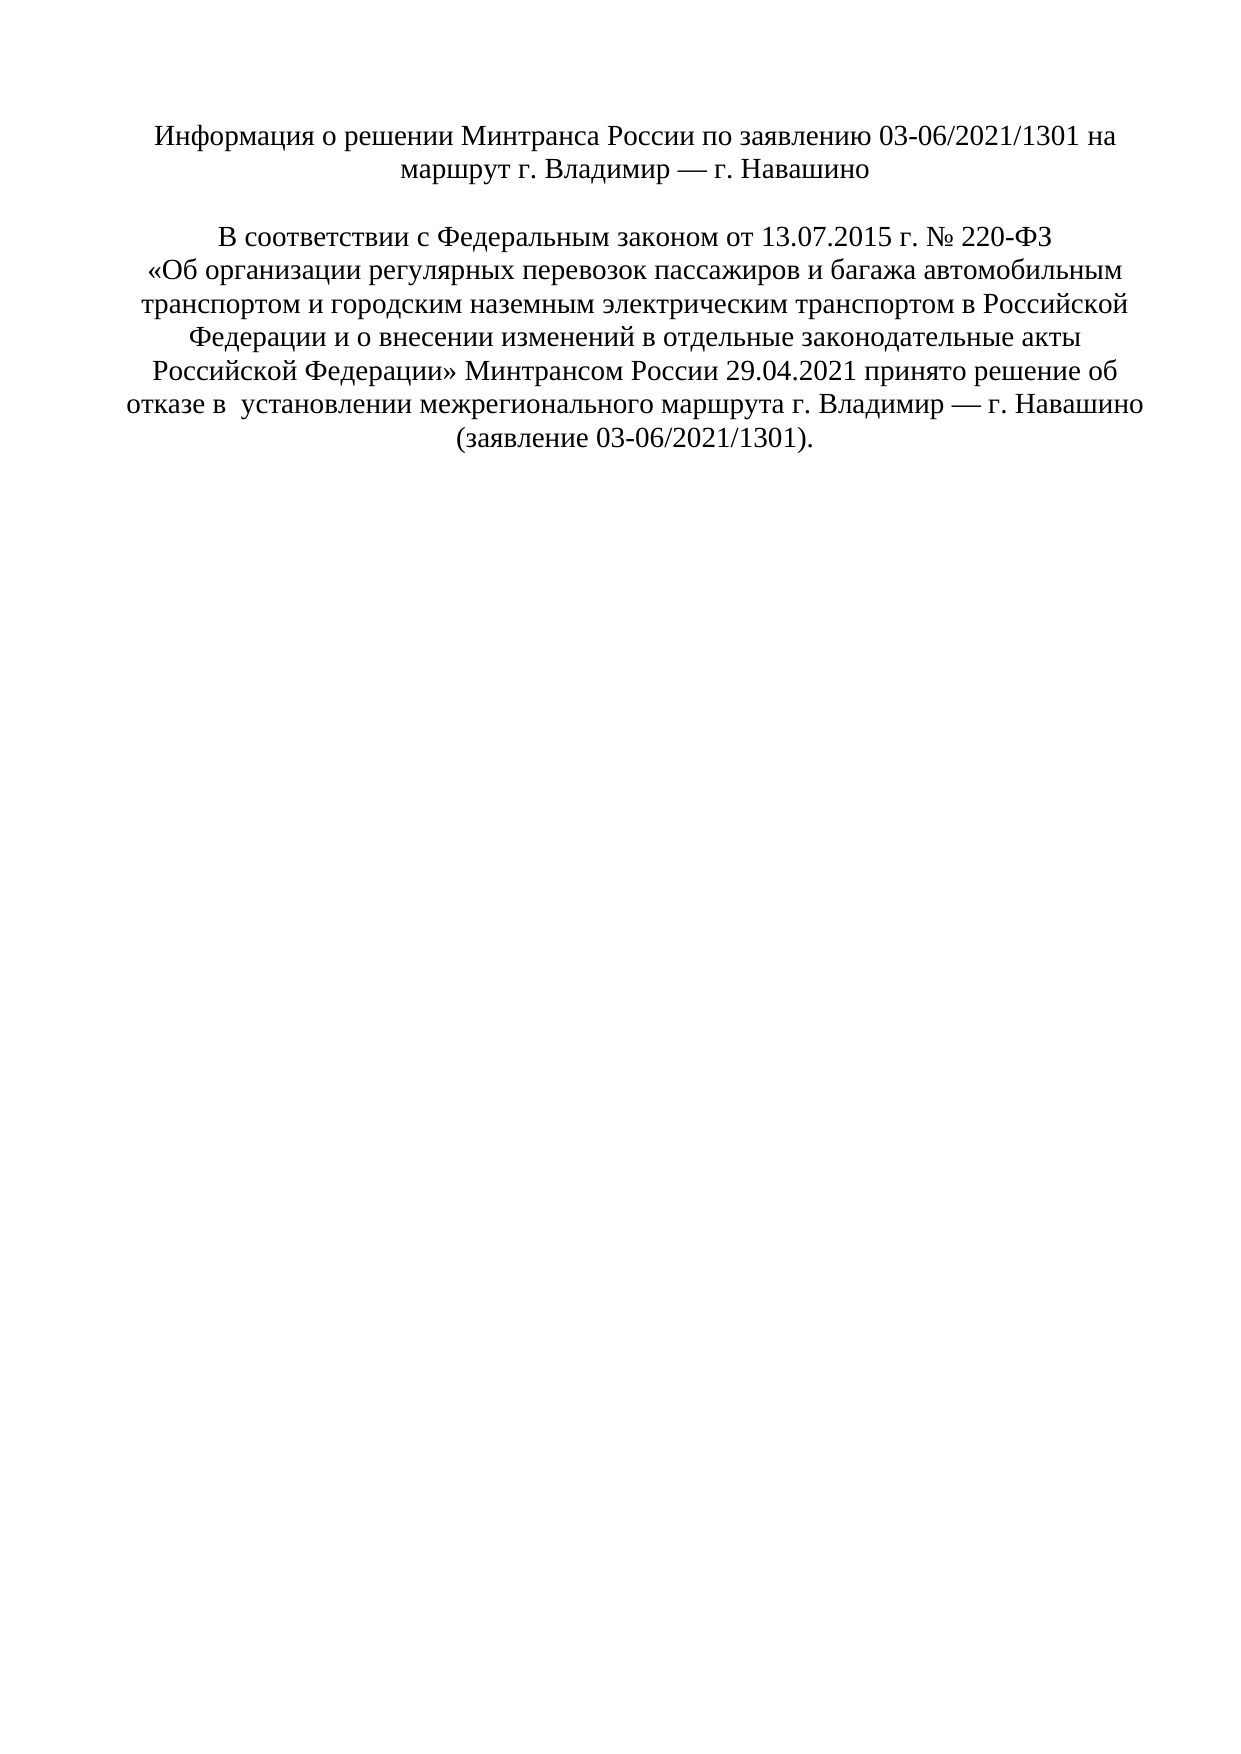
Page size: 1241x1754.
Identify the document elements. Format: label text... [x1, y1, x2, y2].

text Информация о решении Минтранса России по заявлению 03-06/2021/1301 на маршрут г. Владимир — г. Навашино [118, 118, 1152, 185]
text В соответствии с Федеральным законом от 13.07.2015 г. № 220-ФЗ «Об организации регулярных перевозок пассажиров и багажа автомобильным транспортом и городским наземным электрическим транспортом в Российской Федерации и о внесении изменений в отдельные законодательные акты Российской Федерации» Минтрансом России 29.04.2021 принято решение об отказе в установлении межрегионального маршрута г. Владимир — г. Навашино (заявление 03-06/2021/1301). [118, 219, 1152, 453]
